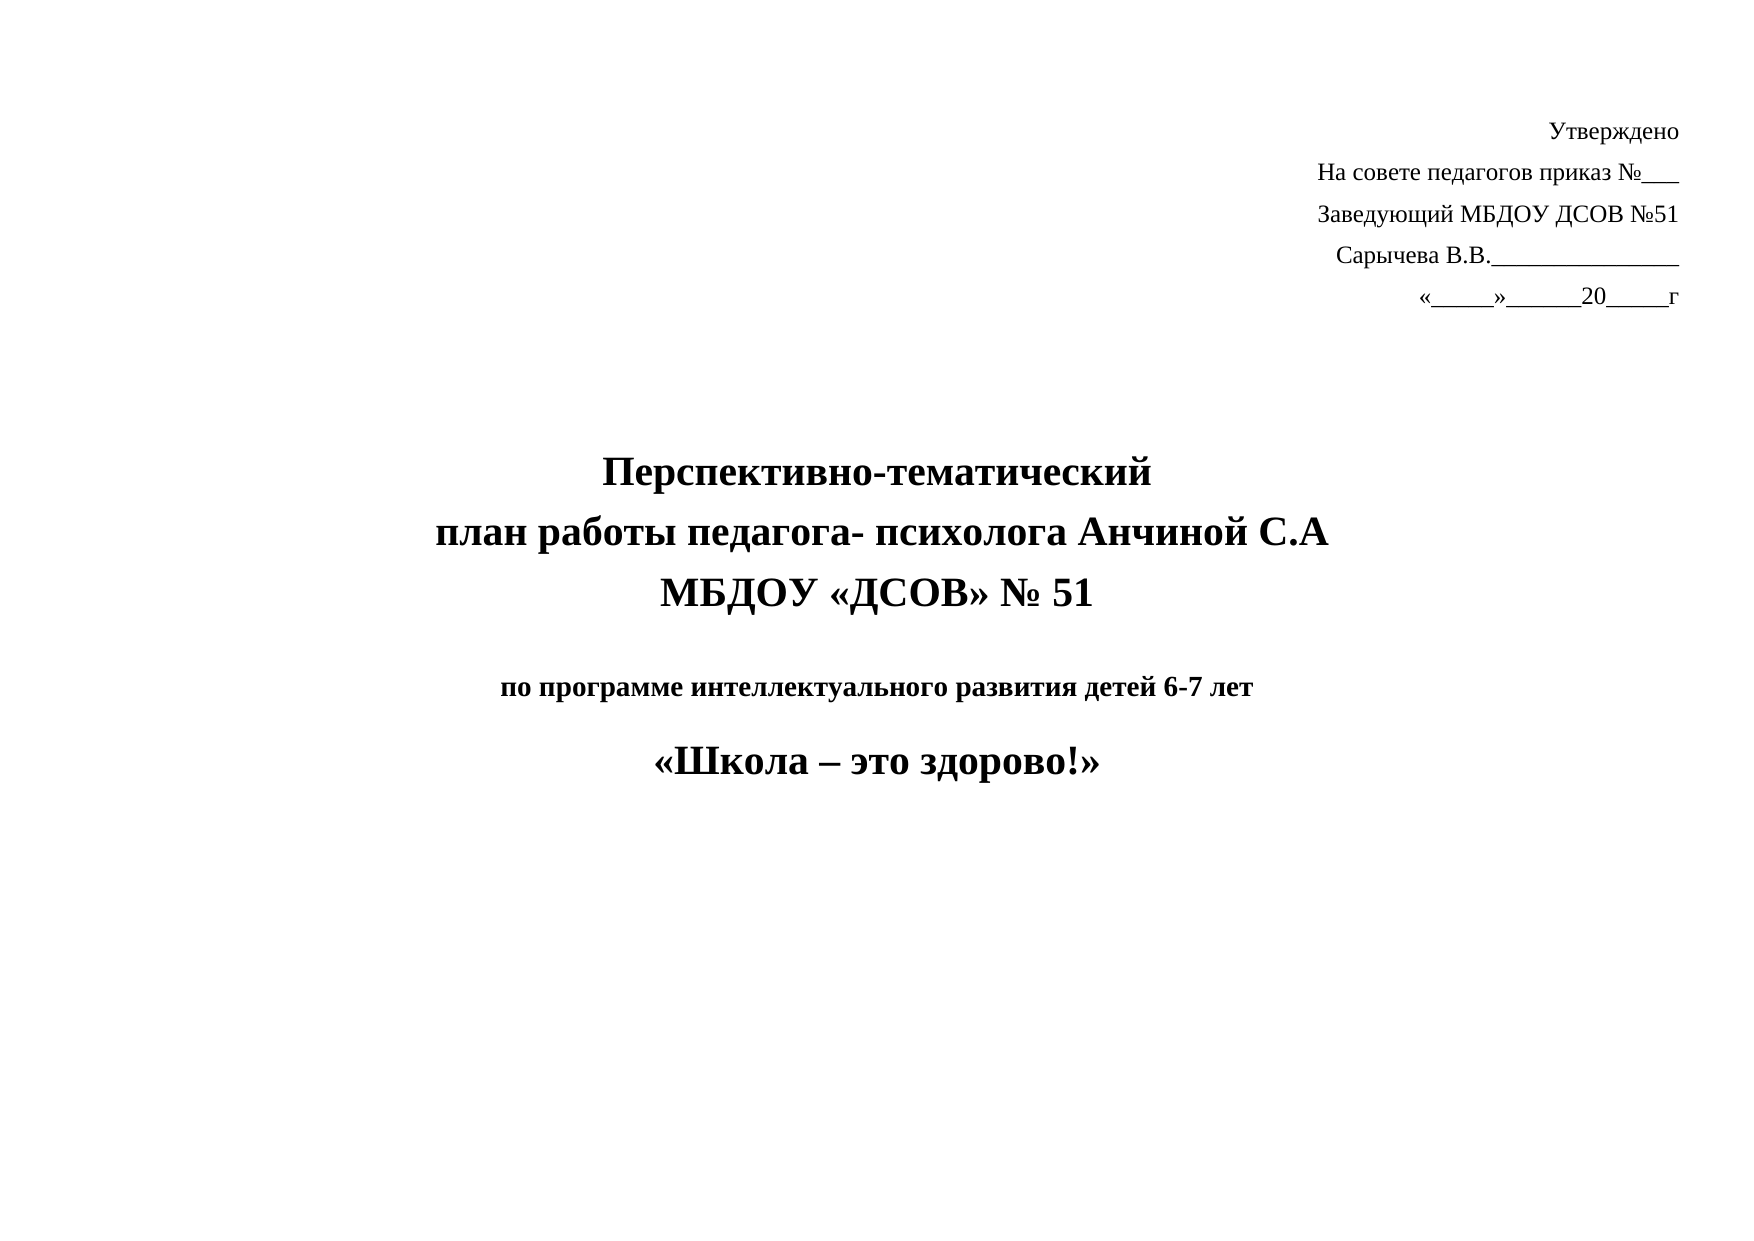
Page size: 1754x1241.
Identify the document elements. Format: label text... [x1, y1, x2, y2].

text Перспективно-тематический [75, 446, 1679, 494]
text На совете педагогов приказ №___ [75, 157, 1679, 186]
text «_____»______20_____г [75, 281, 1679, 310]
text по программе интеллектуального развития детей 6-7 лет [75, 669, 1679, 702]
text «Школа – это здорово!» [75, 736, 1679, 784]
text МБДОУ «ДСОВ» № 51 [75, 567, 1679, 615]
text план работы педагога- психолога Анчиной С.А [75, 507, 1679, 554]
text Заведующий МБДОУ ДСОВ №51 [75, 199, 1679, 227]
text Сарычева В.В._______________ [75, 240, 1679, 269]
text Утверждено [75, 116, 1679, 145]
